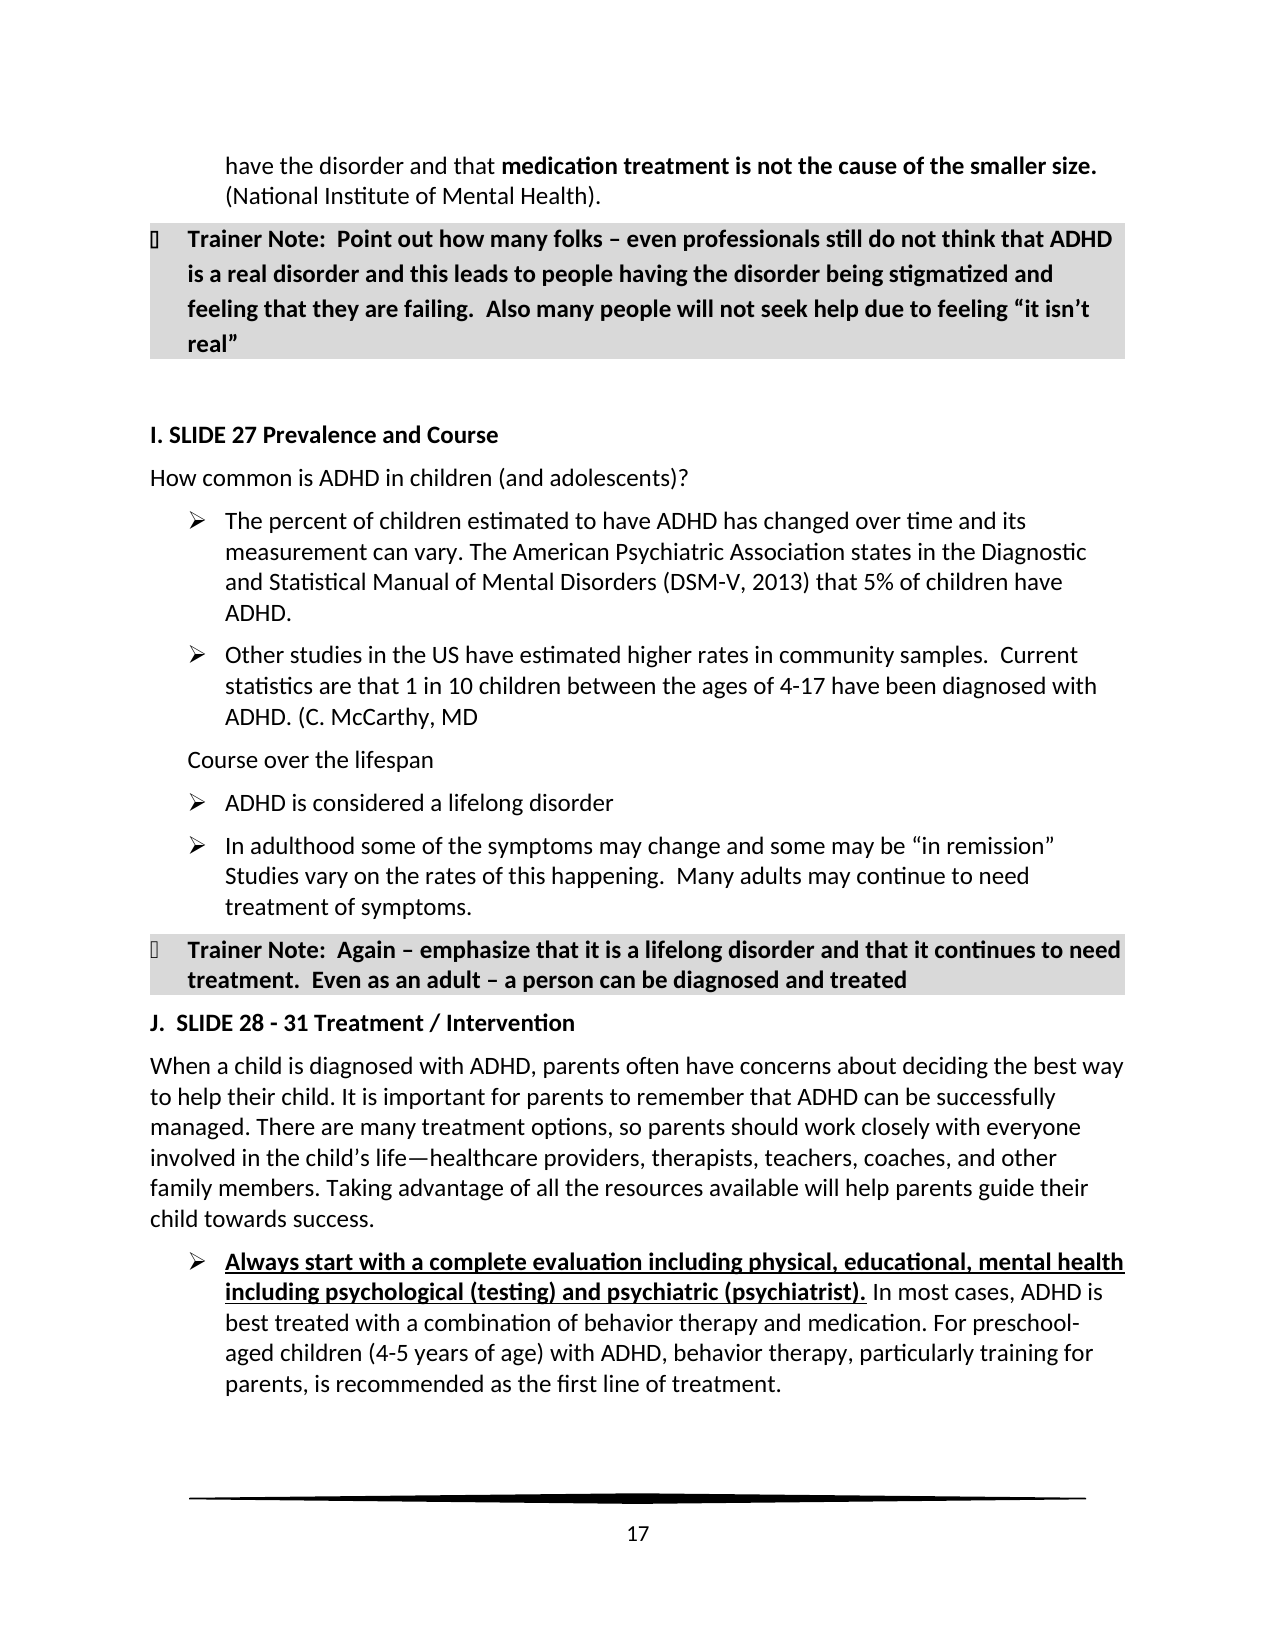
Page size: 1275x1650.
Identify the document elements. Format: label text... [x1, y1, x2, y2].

text When a child is diagnosed with ADHD, parents often have concerns about deciding the best way to help their child. It is important for parents to remember that ADHD can be successfully managed. There are many treatment options, so parents should work closely with everyone involved in the child’s life—healthcare providers, therapists, teachers, coaches, and other family members. Taking advantage of all the resources available will help parents guide their child towards success. [150, 1050, 1125, 1233]
text J. SLIDE 28 - 31 Treatment / Intervention [150, 1007, 1125, 1038]
list In adulthood some of the symptoms may change and some may be “in remission” Studies vary on the rates of this happening. Many adults may continue to need treatment of symptoms. [187, 830, 1125, 921]
list The percent of children estimated to have ADHD has changed over time and its measurement can vary. The American Psychiatric Association states in the Diagnostic and Statistical Manual of Mental Disorders (DSM-V, 2013) that 5% of children have ADHD. [187, 505, 1125, 627]
list Always start with a complete evaluation including physical, educational, mental health including psychological (testing) and psychiatric (psychiatrist). In most cases, ADHD is best treated with a combination of behavior therapy and medication. For preschool-aged children (4-5 years of age) with ADHD, behavior therapy, particularly training for parents, is recommended as the first line of treatment. [187, 1246, 1125, 1399]
text How common is ADHD in children (and adolescents)? [150, 462, 1125, 493]
list Other studies in the US have estimated higher rates in community samples. Current statistics are that 1 in 10 children between the ages of 4-17 have been diagnosed with ADHD. (C. McCarthy, MD [187, 640, 1125, 731]
text Course over the lifespan [150, 744, 1125, 774]
list Trainer Note: Again – emphasize that it is a lifelong disorder and that it continues to need treatment. Even as an adult – a person can be diagnosed and treated [150, 934, 1125, 995]
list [187, 150, 1125, 211]
list ADHD is considered a lifelong disorder [187, 787, 1125, 817]
text I. SLIDE 27 Prevalence and Course [150, 419, 1125, 449]
list Trainer Note: Point out how many folks – even professionals still do not think that ADHD is a real disorder and this leads to people having the disorder being stigmatized and feeling that they are failing. Also many people will not seek help due to feeling “it isn’t real” [150, 223, 1125, 359]
